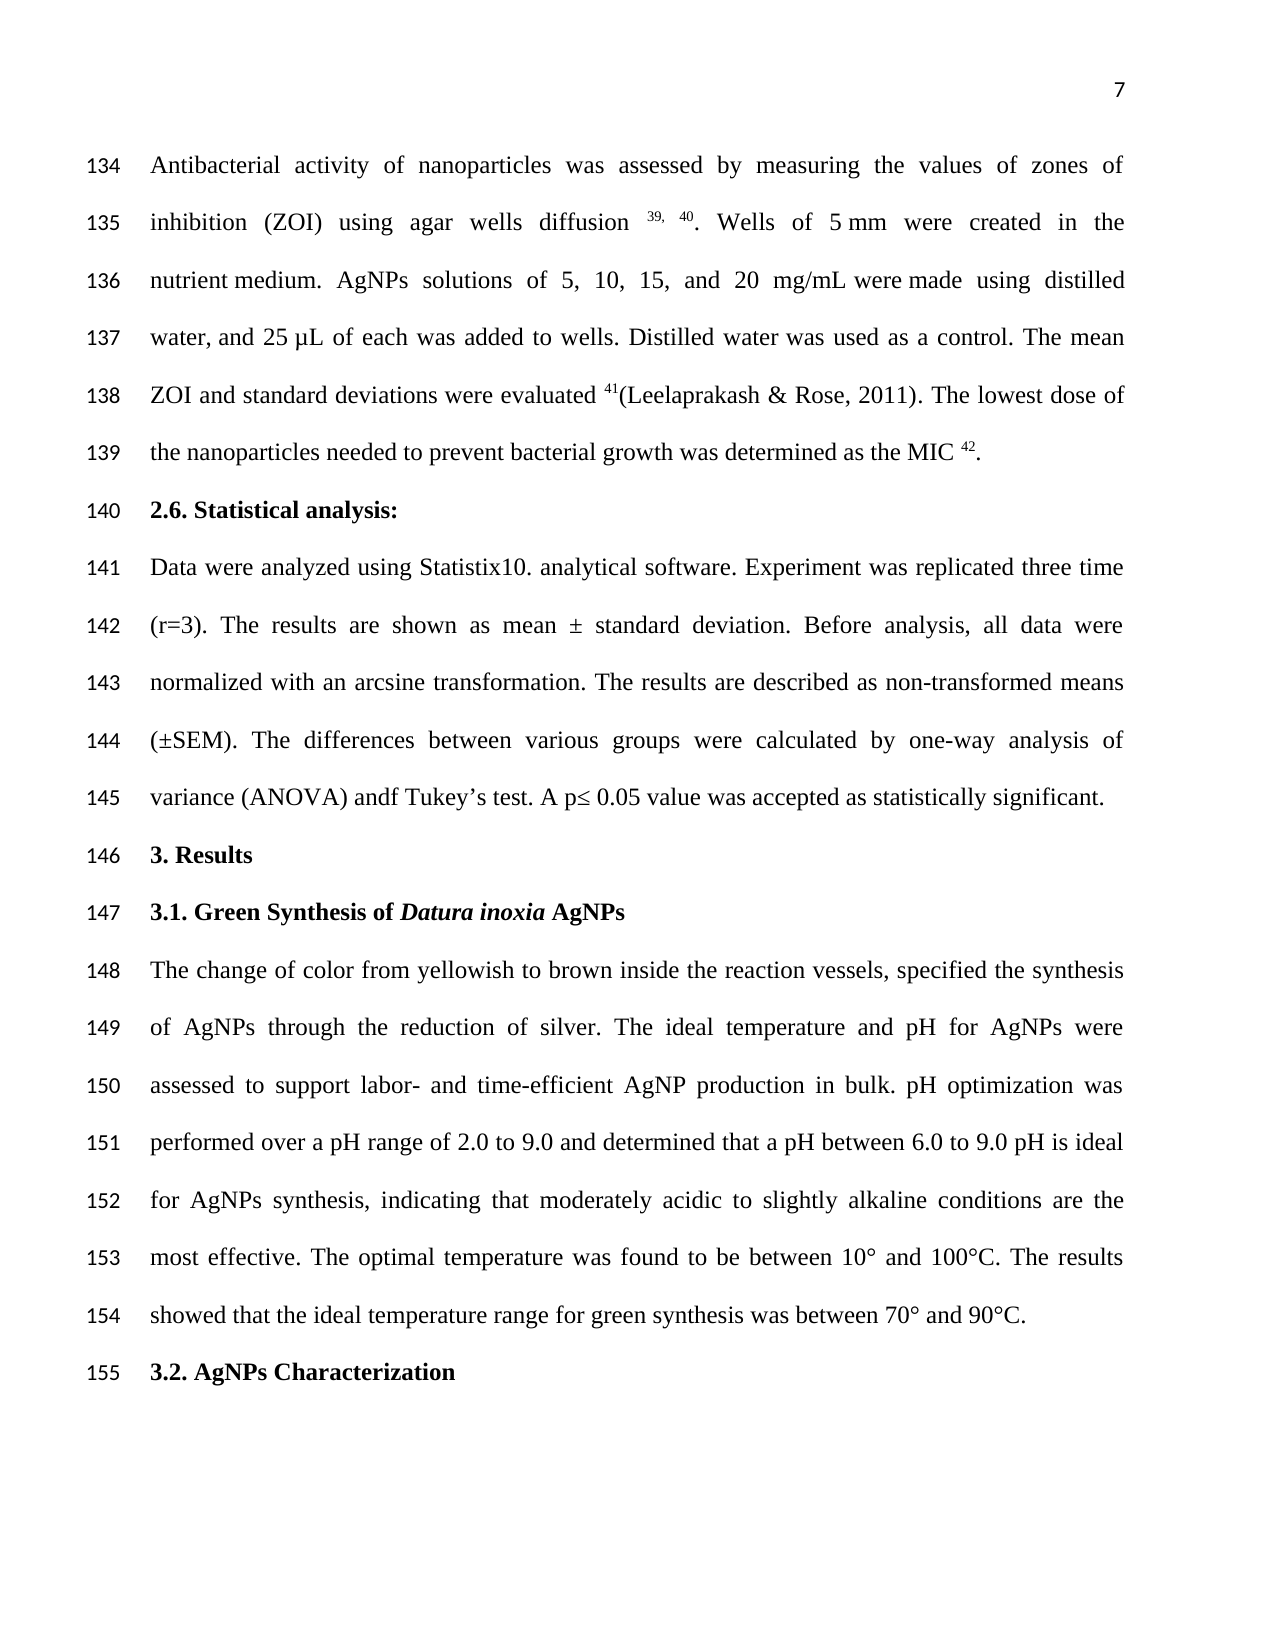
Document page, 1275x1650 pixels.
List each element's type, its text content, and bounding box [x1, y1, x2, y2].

text The change of color from yellowish to brown inside the reaction vessels, specified the synthesis of AgNPs through the reduction of silver. The ideal temperature and pH for AgNPs were assessed to support labor- and time-efficient AgNP production in bulk. pH optimization was performed over a pH range of 2.0 to 9.0 and determined that a pH between 6.0 to 9.0 pH is ideal for AgNPs synthesis, indicating that moderately acidic to slightly alkaline conditions are the most effective. The optimal temperature was found to be between 10° and 100°C. The results showed that the ideal temperature range for green synthesis was between 70° and 90°C. [150, 955, 1125, 1329]
text 3.2. AgNPs Characterization [150, 1357, 1125, 1386]
text 3.1. Green Synthesis of Datura inoxia AgNPs [150, 897, 1125, 926]
text Data were analyzed using Statistix10. analytical software. Experiment was replicated three time (r=3). The results are shown as mean ± standard deviation. Before analysis, all data were normalized with an arcsine transformation. The results are described as non-transformed means (±SEM). The differences between various groups were calculated by one-way analysis of variance (ANOVA) andf Tukey’s test. A p≤ 0.05 value was accepted as statistically significant. [150, 552, 1125, 811]
text Antibacterial activity of nanoparticles was assessed by measuring the values of zones of inhibition (ZOI) using agar wells diffusion 39, 40. Wells of 5 mm were created in the nutrient medium. AgNPs solutions of 5, 10, 15, and 20 mg/mL were made using distilled water, and 25 µL of each was added to wells. Distilled water was used as a control. The mean ZOI and standard deviations were evaluated 41(Leelaprakash & Rose, 2011). The lowest dose of the nanoparticles needed to prevent bacterial growth was determined as the MIC 42. [150, 150, 1125, 466]
text 3. Results [150, 840, 1125, 869]
text 2.6. Statistical analysis: [150, 495, 1125, 524]
